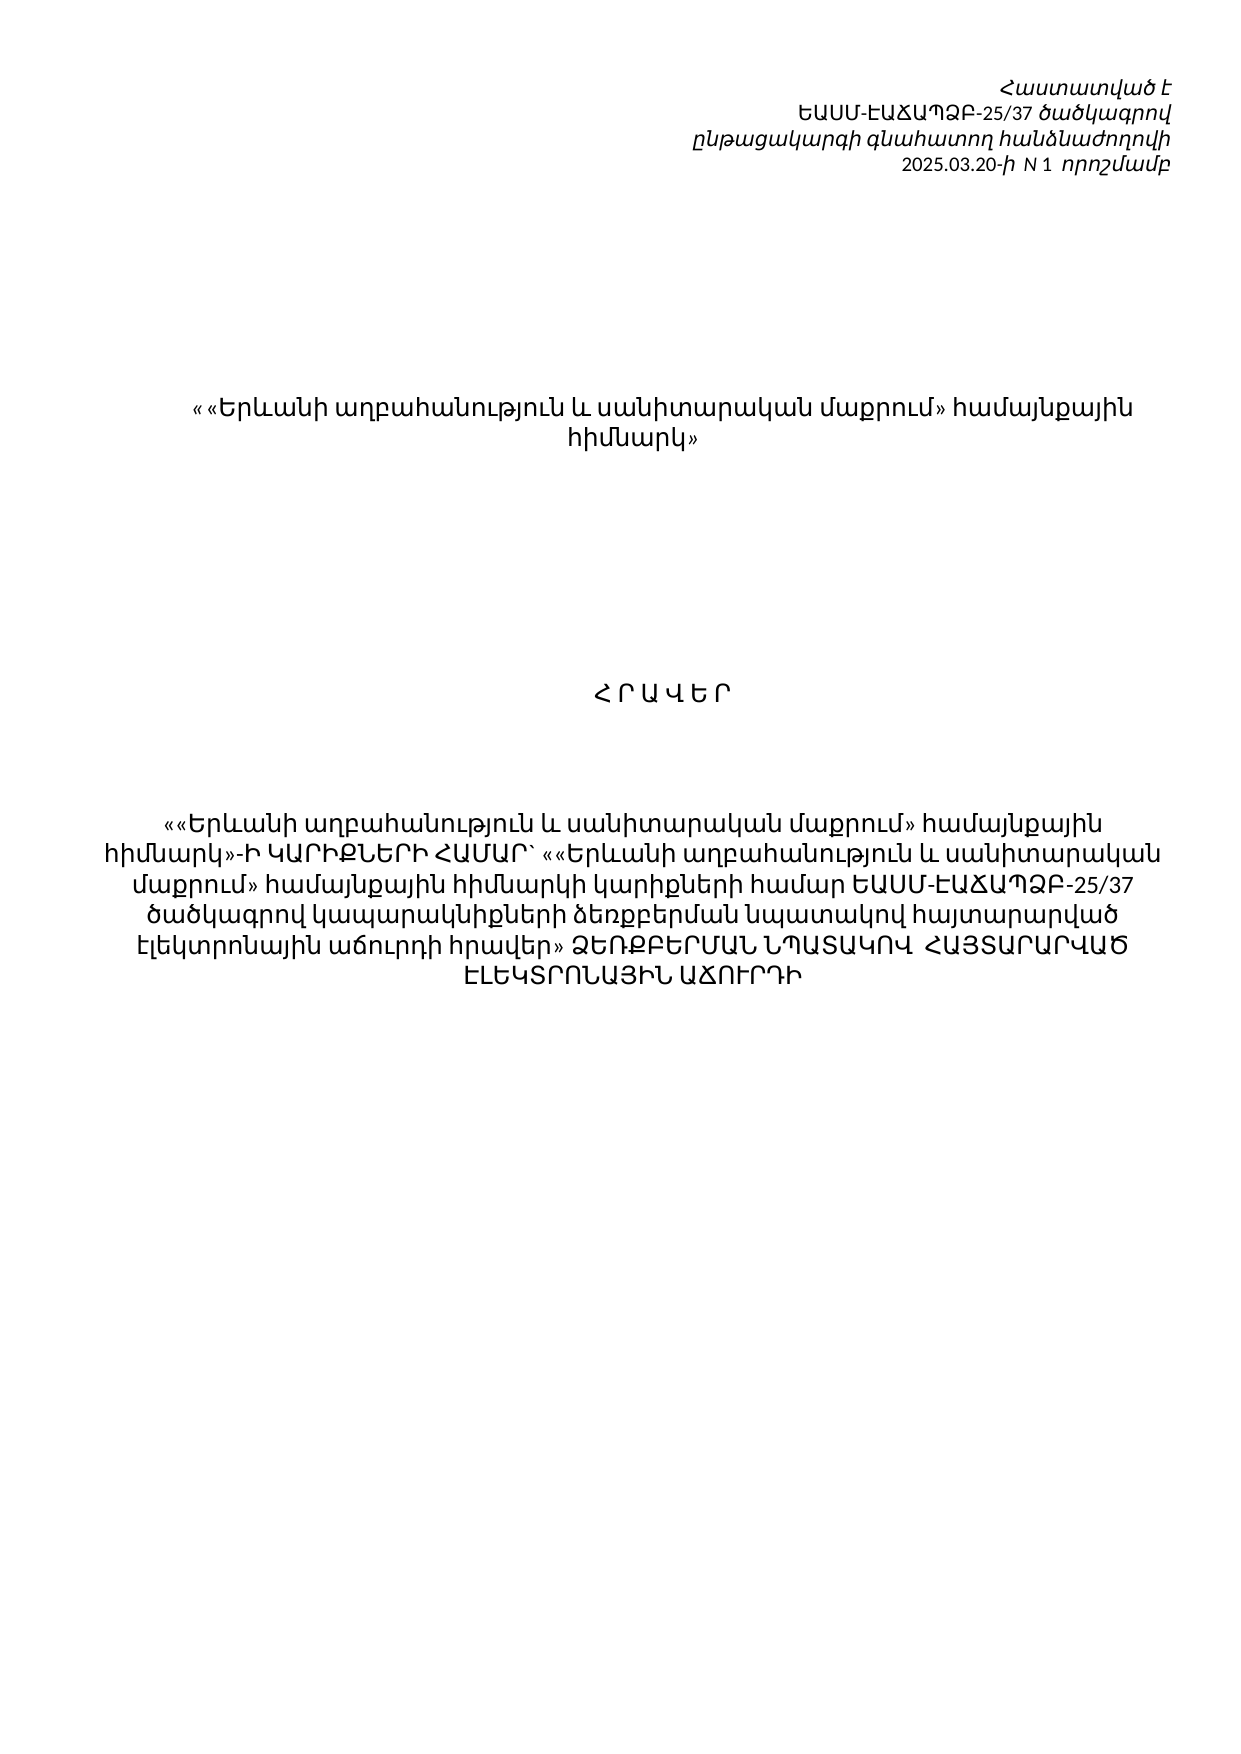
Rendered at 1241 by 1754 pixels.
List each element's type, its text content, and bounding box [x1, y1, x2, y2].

text ընթացակարգի գնահատող հանձնաժողովի [94, 126, 1171, 151]
text ԵԱՍՄ-ԷԱՃԱՊՁԲ-25/37 ծածկագրով [94, 100, 1171, 126]
text Հ Ր Ա Վ Ե Ր [94, 679, 1172, 709]
text 2025.03.20 -ի N 1 որոշմամբ [94, 151, 1171, 177]
text Հաստատված է [94, 75, 1171, 100]
text « «Երևանի աղբահանություն և սանիտարական մաքրում» համայնքային հիմնարկ» [94, 392, 1172, 453]
text ««Երևանի աղբահանություն և սանիտարական մաքրում» համայնքային հիմնարկ»-Ի ԿԱՐԻՔՆԵՐԻ ՀԱՄԱՐ` ««Երևանի աղբահանություն և սանիտարական մաքրում» համայնքային հիմնարկի կարիքների համար ԵԱՍՄ-ԷԱՃԱՊՁԲ-25/37 ծածկագրով կապարակնիքների ձեռքբերման նպատակով հայտարարված էլեկտրոնային աճուրդի հրավեր» ՁԵՌՔԲԵՐՄԱՆ ՆՊԱՏԱԿՈՎ ՀԱՅՏԱՐԱՐՎԱԾ ԷԼԵԿՏՐՈՆԱՅԻՆ ԱՃՈՒՐԴԻ [94, 808, 1172, 991]
